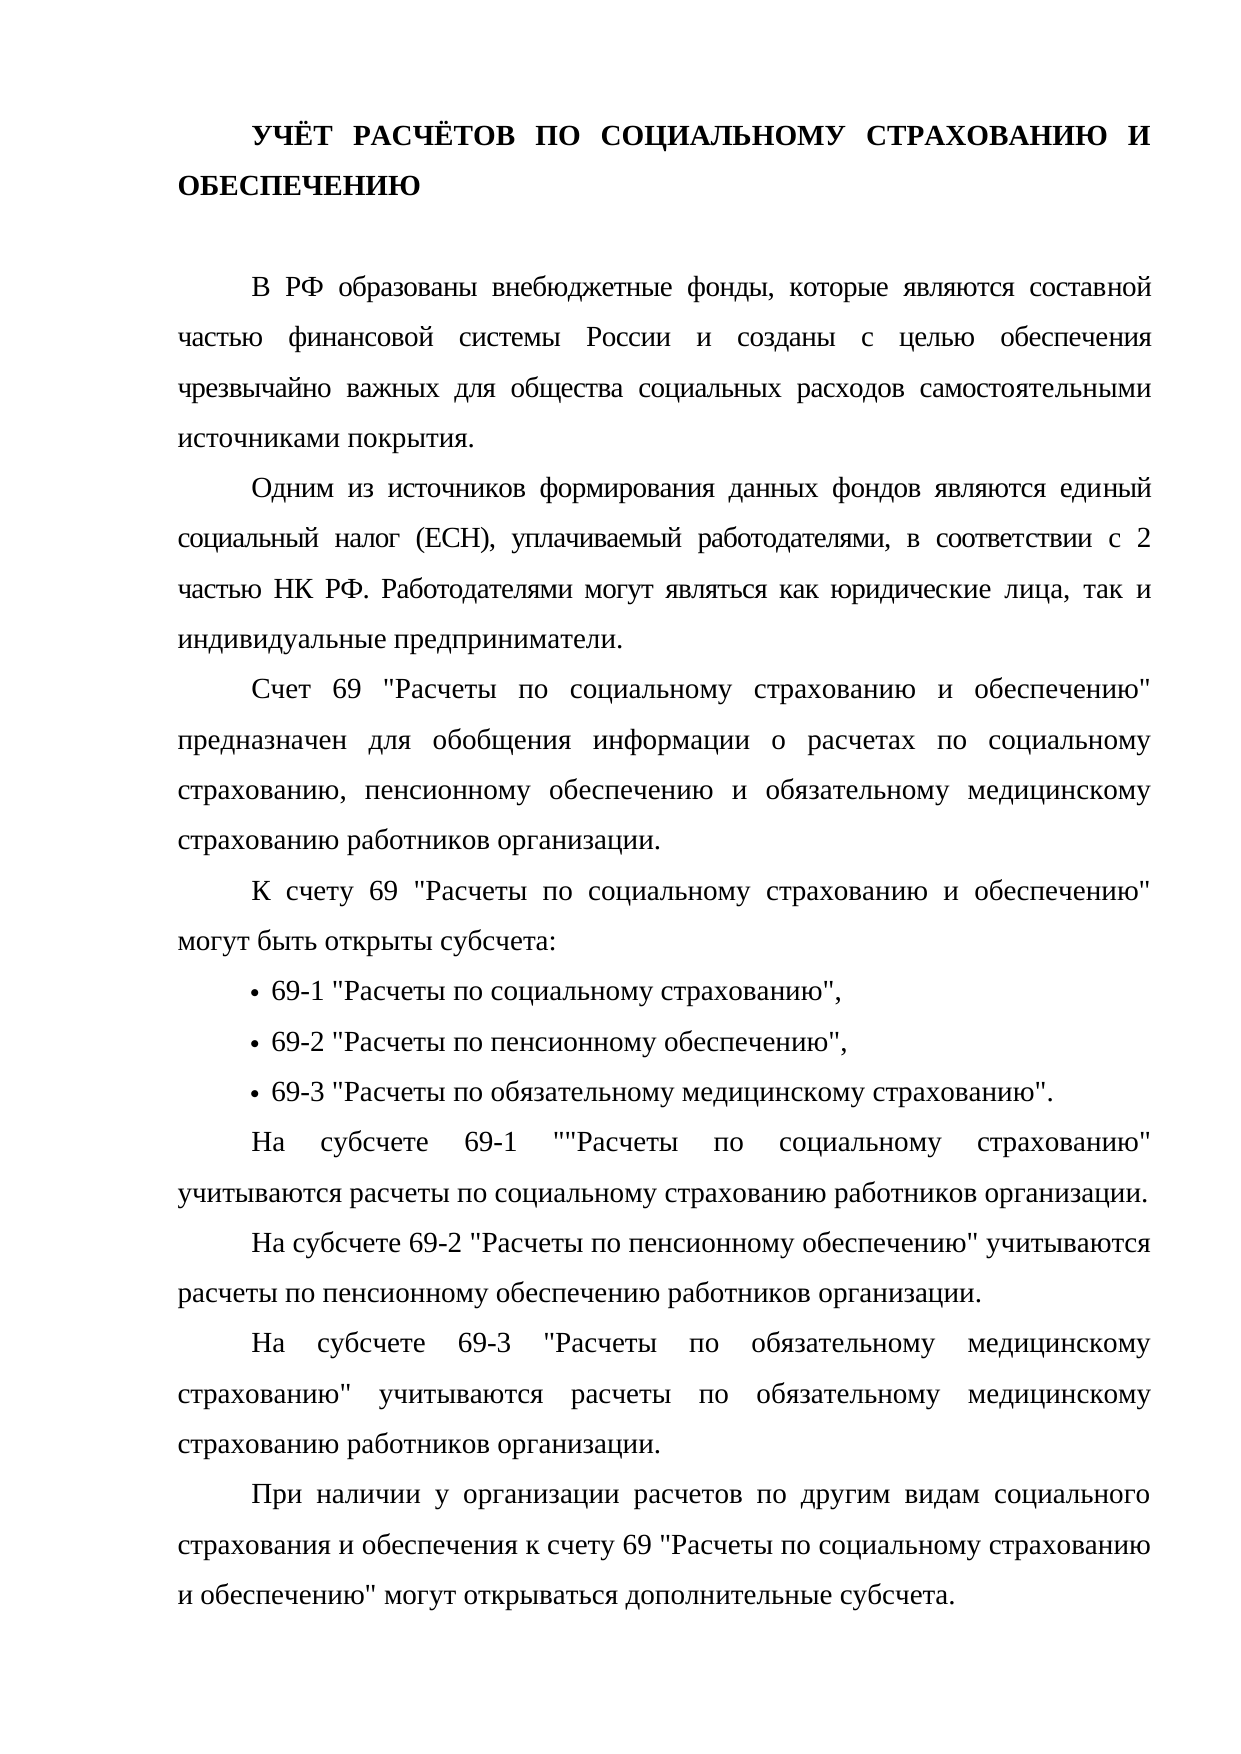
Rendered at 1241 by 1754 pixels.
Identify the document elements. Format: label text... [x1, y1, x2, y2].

text В РФ образованы внебюджетные фонды, которые являются составной частью финансовой системы России и созданы с целью обеспечения чрезвычайно важных для общества социальных расходов самостоятельными источниками покрытия. [177, 269, 1152, 453]
text К счету 69 "Расчеты по социальному страхованию и обеспечению" могут быть открыты субсчета: [177, 873, 1152, 957]
text На субсчете 69-3 "Расчеты по обязательному медицинскому страхованию" учитываются расчеты по обязательному медицинскому страхованию работников организации. [177, 1326, 1152, 1460]
text Одним из источников формирования данных фондов являются единый социальный налог (ЕСН), уплачиваемый работодателями, в соответствии с 2 частью НК РФ. Работодателями могут являться как юридические лица, так и индивидуальные предприниматели. [177, 470, 1152, 655]
text На субсчете 69-2 "Расчеты по пенсионному обеспечению" учитываются расчеты по пенсионному обеспечению работников организации. [177, 1225, 1152, 1309]
text На субсчете 69-1 ""Расчеты по социальному страхованию" учитываются расчеты по социальному страхованию работников организации. [177, 1124, 1152, 1208]
text При наличии у организации расчетов по другим видам социального страхования и обеспечения к счету 69 "Расчеты по социальному страхованию и обеспечению" могут открываться дополнительные субсчета. [177, 1477, 1152, 1611]
list 69-1 "Расчеты по социальному страхованию", [177, 973, 1152, 1007]
text Счет 69 "Расчеты по социальному страхованию и обеспечению" предназначен для обобщения информации о расчетах по социальному страхованию, пенсионному обеспечению и обязательному медицинскому страхованию работников организации. [177, 672, 1152, 856]
list 69-3 "Расчеты по обязательному медицинскому страхованию". [177, 1074, 1152, 1108]
text УЧЁТ РАСЧЁТОВ ПО СОЦИАЛЬНОМУ СТРАХОВАНИЮ И ОБЕСПЕЧЕНИЮ [177, 118, 1152, 202]
list 69-2 "Расчеты по пенсионному обеспечению", [177, 1024, 1152, 1057]
